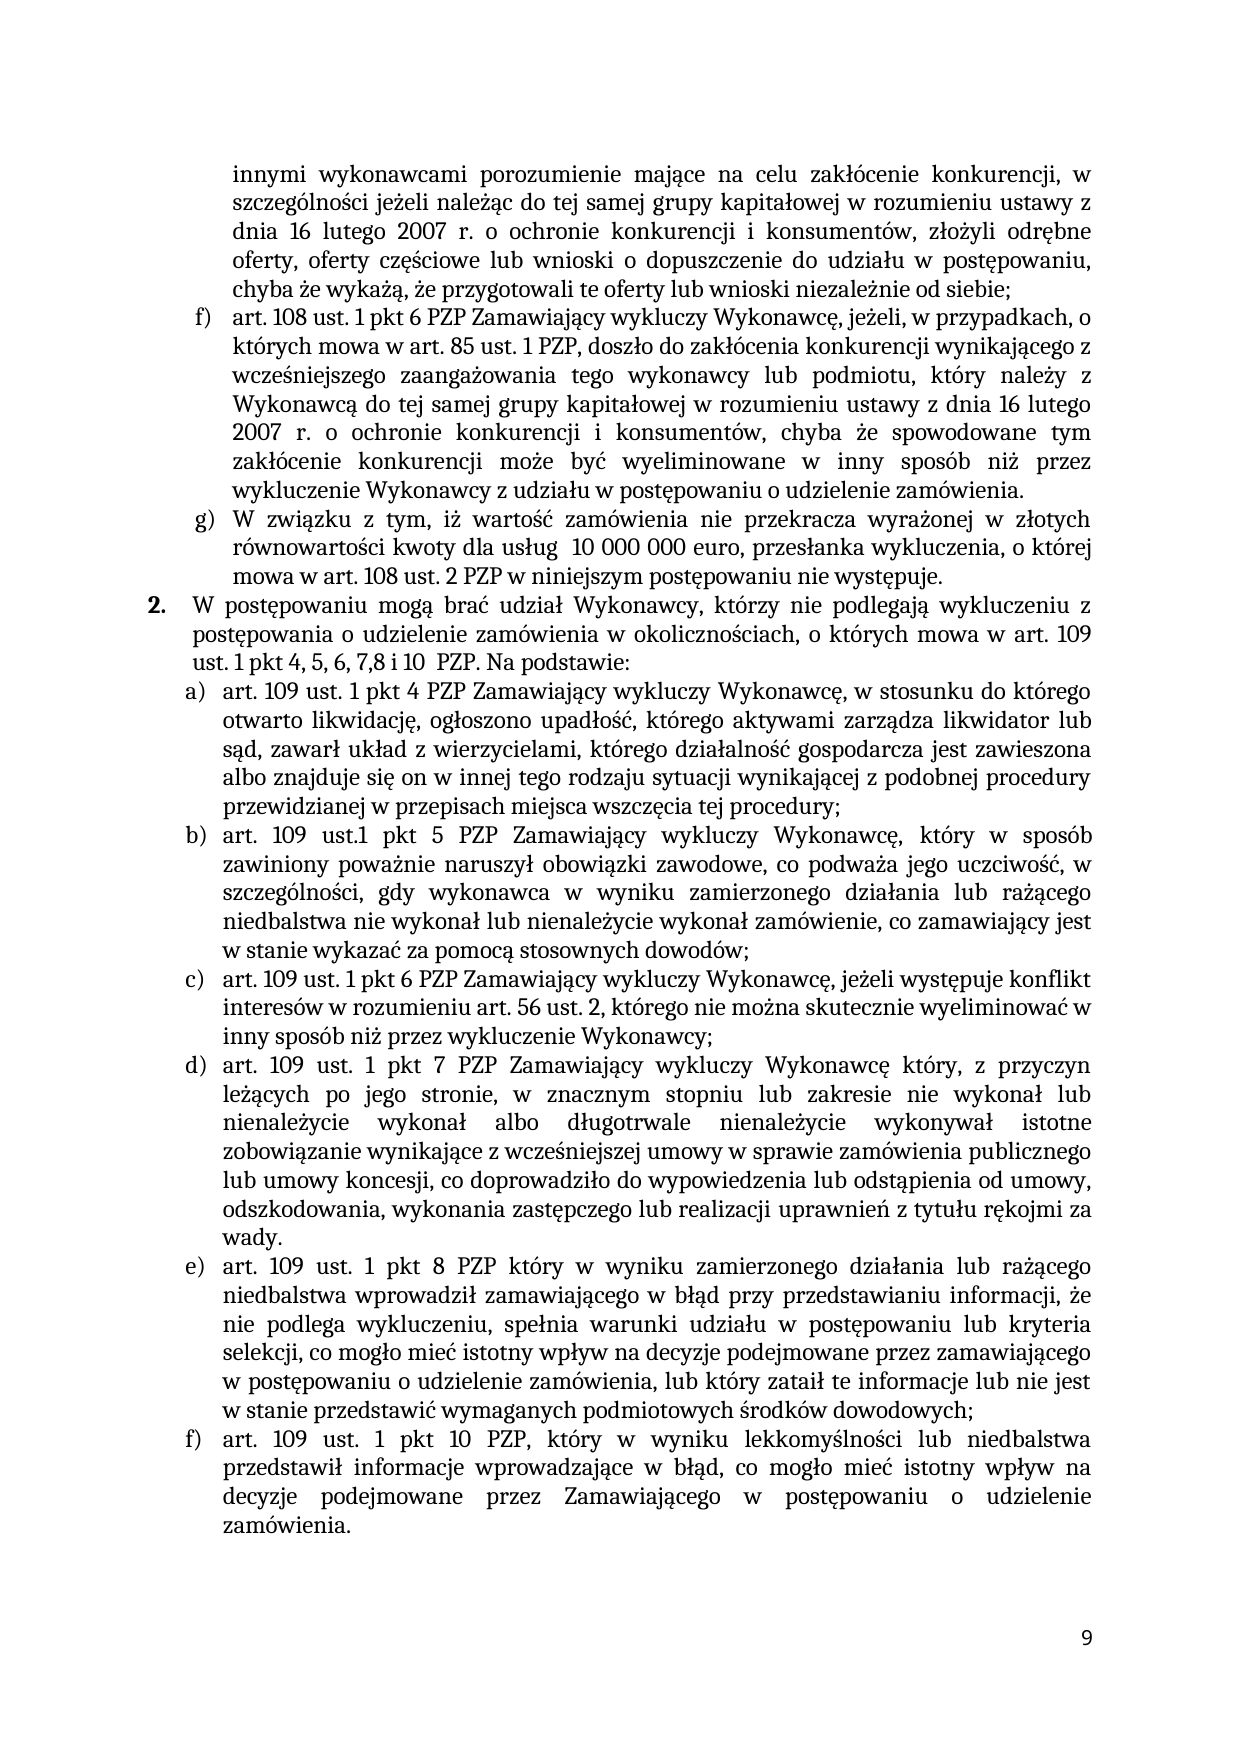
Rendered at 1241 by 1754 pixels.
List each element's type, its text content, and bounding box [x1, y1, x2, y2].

list art. 109 ust. 1 pkt 8 PZP który w wyniku zamierzonego działania lub rażącego niedbalstwa wprowadził zamawiającego w błąd przy przedstawianiu informacji, że nie podlega wykluczeniu, spełnia warunki udziału w postępowaniu lub kryteria selekcji, co mogło mieć istotny wpływ na decyzje podejmowane przez zamawiającego w postępowaniu o udzielenie zamówienia, lub który zataił te informacje lub nie jest w stanie przedstawić wymaganych podmiotowych środków dowodowych; [185, 1252, 1092, 1424]
list W postępowaniu mogą brać udział Wykonawcy, którzy nie podlegają wykluczeniu z postępowania o udzielenie zamówienia w okolicznościach, o których mowa w art. 109 ust. 1 pkt 4, 5, 6, 7,8 i 10 PZP. Na podstawie: [148, 591, 1092, 677]
list art. 109 ust. 1 pkt 10 PZP, który w wyniku lekkomyślności lub niedbalstwa przedstawił informacje wprowadzające w błąd, co mogło mieć istotny wpływ na decyzje podejmowane przez Zamawiającego w postępowaniu o udzielenie zamówienia. [185, 1424, 1092, 1539]
list art. 109 ust. 1 pkt 6 PZP Zamawiający wykluczy Wykonawcę, jeżeli występuje konflikt interesów w rozumieniu art. 56 ust. 2, którego nie można skutecznie wyeliminować w inny sposób niż przez wykluczenie Wykonawcy; [185, 964, 1092, 1051]
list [195, 159, 1092, 303]
list W związku z tym, iż wartość zamówienia nie przekracza wyrażonej w złotych równowartości kwoty dla usług 10 000 000 euro, przesłanka wykluczenia, o której mowa w art. 108 ust. 2 PZP w niniejszym postępowaniu nie występuje. [195, 504, 1092, 591]
list art. 108 ust. 1 pkt 6 PZP Zamawiający wykluczy Wykonawcę, jeżeli, w przypadkach, o których mowa w art. 85 ust. 1 PZP, doszło do zakłócenia konkurencji wynikającego z wcześniejszego zaangażowania tego wykonawcy lub podmiotu, który należy z Wykonawcą do tej samej grupy kapitałowej w rozumieniu ustawy z dnia 16 lutego 2007 r. o ochronie konkurencji i konsumentów, chyba że spowodowane tym zakłócenie konkurencji może być wyeliminowane w inny sposób niż przez wykluczenie Wykonawcy z udziału w postępowaniu o udzielenie zamówienia. [195, 303, 1092, 504]
list art. 109 ust. 1 pkt 7 PZP Zamawiający wykluczy Wykonawcę który, z przyczyn leżących po jego stronie, w znacznym stopniu lub zakresie nie wykonał lub nienależycie wykonał albo długotrwale nienależycie wykonywał istotne zobowiązanie wynikające z wcześniejszej umowy w sprawie zamówienia publicznego lub umowy koncesji, co doprowadziło do wypowiedzenia lub odstąpienia od umowy, odszkodowania, wykonania zastępczego lub realizacji uprawnień z tytułu rękojmi za wady. [185, 1051, 1092, 1252]
list art. 109 ust.1 pkt 5 PZP Zamawiający wykluczy Wykonawcę, który w sposób zawiniony poważnie naruszył obowiązki zawodowe, co podważa jego uczciwość, w szczególności, gdy wykonawca w wyniku zamierzonego działania lub rażącego niedbalstwa nie wykonał lub nienależycie wykonał zamówienie, co zamawiający jest w stanie wykazać za pomocą stosownych dowodów; [185, 821, 1092, 964]
list art. 109 ust. 1 pkt 4 PZP Zamawiający wykluczy Wykonawcę, w stosunku do którego otwarto likwidację, ogłoszono upadłość, którego aktywami zarządza likwidator lub sąd, zawarł układ z wierzycielami, którego działalność gospodarcza jest zawieszona albo znajduje się on w innej tego rodzaju sytuacji wynikającej z podobnej procedury przewidzianej w przepisach miejsca wszczęcia tej procedury; [185, 677, 1092, 821]
